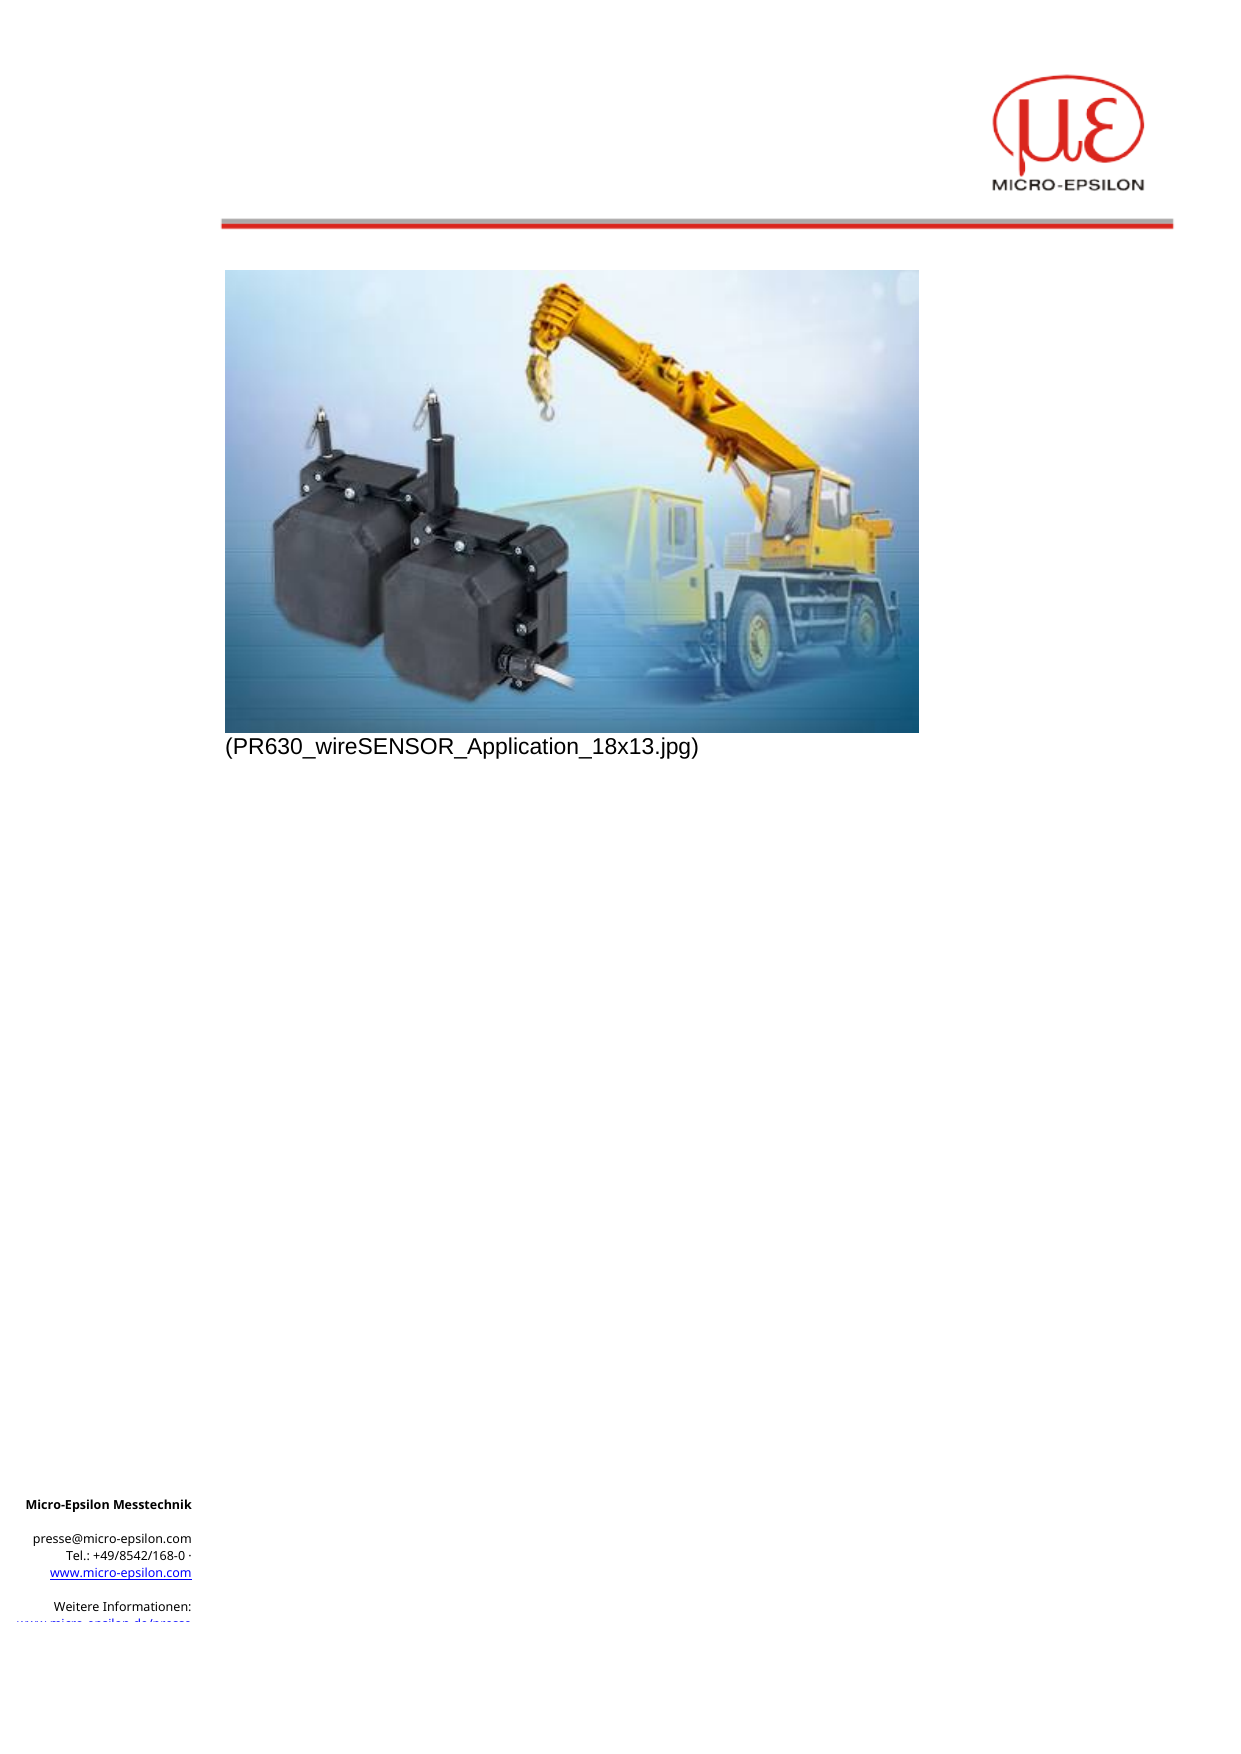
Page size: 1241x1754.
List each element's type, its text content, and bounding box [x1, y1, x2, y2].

text (PR630_wireSENSOR_Application_18x13.jpg) [691, 733, 919, 759]
picture [225, 270, 919, 733]
